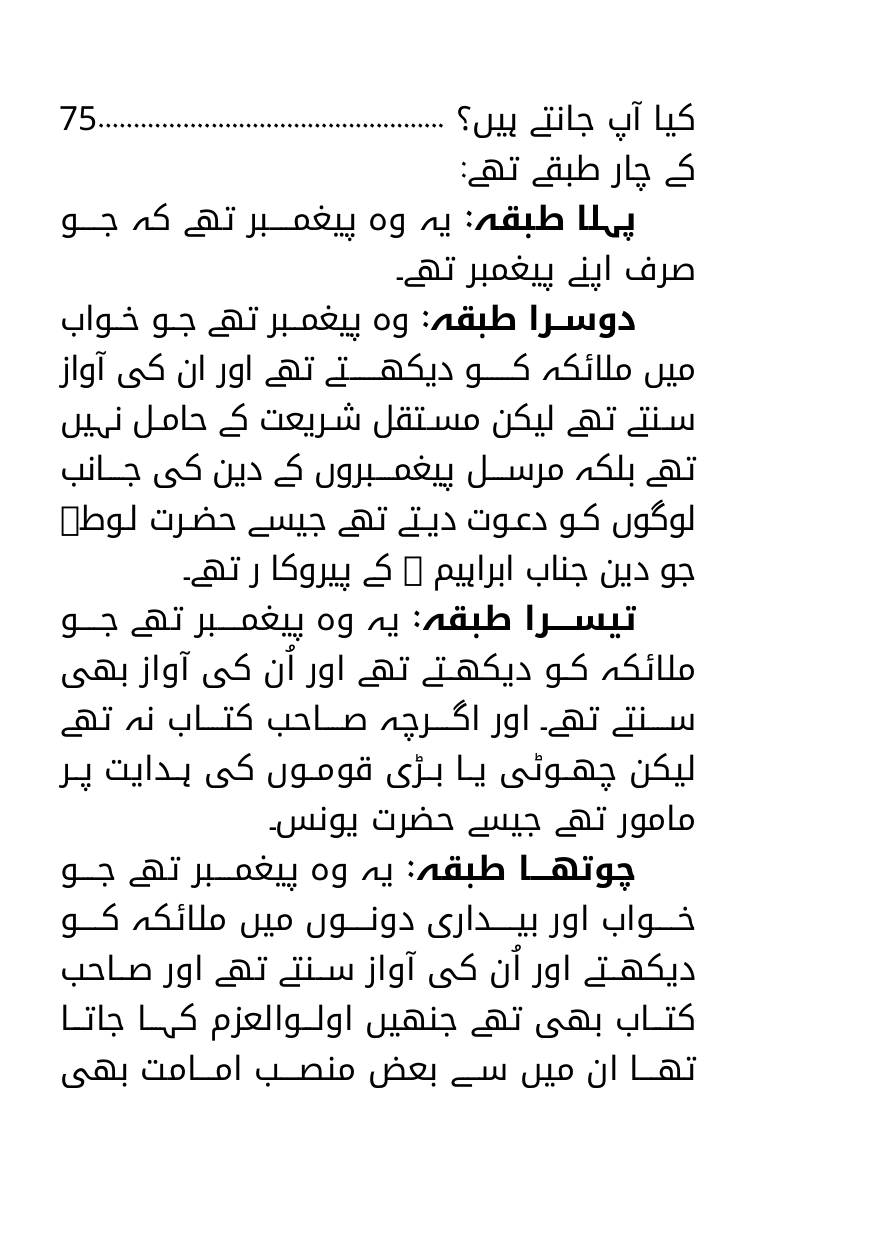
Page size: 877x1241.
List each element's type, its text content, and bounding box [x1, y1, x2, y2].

text تیسرا طبقہ: یہ وہ پیغمبر تھے جو ملائکہ کو دیکھتے تھے اور اُن کی آواز بھی سنتے تھے۔ اور اگرچہ صاحب کتاب نہ تھے لیکن چھوٹی یا بڑی قوموں کی ہدایت پر مامور تھے جیسے حضرت یونس﷣۔ [60, 590, 697, 840]
text پہلا طبقہ: یہ وہ پیغمبر تھے کہ جو صرف اپنے پیغمبر تھے۔ [60, 190, 697, 290]
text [60, 840, 697, 1090]
text دوسرا طبقہ: وہ پیغمبر تھے جو خواب میں ملائکہ کو دیکھتے تھے اور ان کی آواز سنتے تھے لیکن مستقل شریعت کے حامل نہیں تھے بلکہ مرسل پیغمبروں کے دین کی جانب لوگوں کو دعوت دیتے تھے جیسے حضرت لوط﷣ جو دین جناب ابراہیم ﷣ کے پیروکا ر تھے۔ [60, 290, 697, 590]
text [60, 140, 697, 190]
